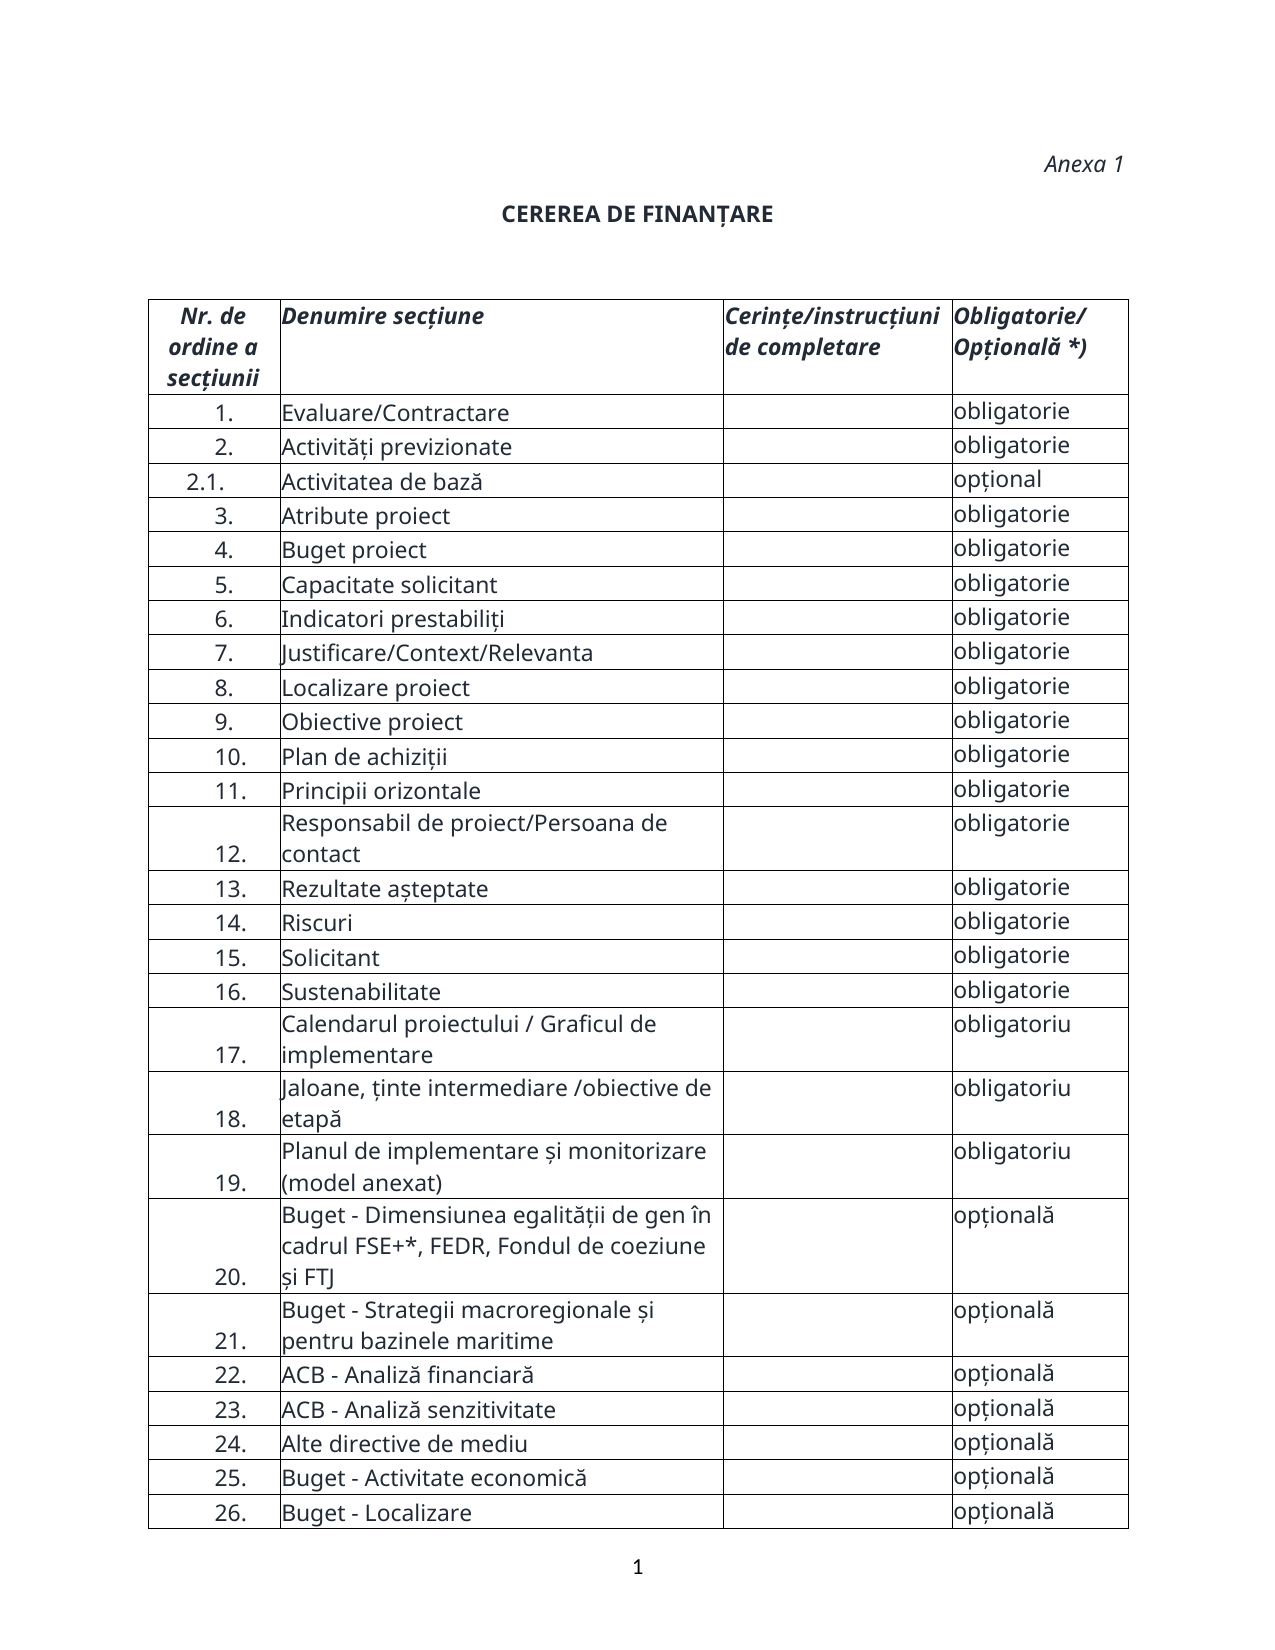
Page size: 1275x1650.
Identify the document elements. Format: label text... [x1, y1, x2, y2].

table_cell obligatorie [953, 940, 1128, 973]
table_cell [724, 601, 952, 634]
table_cell Principii orizontale [281, 773, 723, 806]
table_cell opțională [953, 1392, 1128, 1425]
table_cell [724, 567, 952, 600]
table_cell [724, 498, 952, 531]
table_cell [149, 1495, 280, 1528]
table_cell [724, 704, 952, 737]
table_cell [724, 1008, 952, 1071]
table_cell [149, 1460, 280, 1494]
table_cell obligatorie [953, 670, 1128, 703]
table_cell obligatorie [953, 601, 1128, 634]
table_cell [724, 974, 952, 1007]
table_cell Buget proiect [281, 532, 723, 566]
table_cell opțională [953, 1199, 1128, 1293]
table_cell ACB - Analiză financiară [281, 1357, 723, 1391]
table_cell obligatorie [953, 739, 1128, 772]
table_cell obligatoriu [953, 1135, 1128, 1198]
table_cell obligatoriu [953, 1072, 1128, 1134]
table_cell Indicatori prestabiliți [281, 601, 723, 634]
table_cell obligatorie [953, 429, 1128, 462]
table_cell [724, 670, 952, 703]
table_cell obligatorie [953, 532, 1128, 566]
table_cell [149, 567, 280, 600]
table_cell [149, 905, 280, 938]
table_cell [149, 871, 280, 904]
table_cell [724, 940, 952, 973]
table_cell Planul de implementare și monitorizare (model anexat) [281, 1135, 723, 1198]
table_cell Buget - Localizare [281, 1495, 723, 1528]
table_cell Alte directive de mediu [281, 1426, 723, 1459]
table_cell [149, 1199, 280, 1293]
table_cell Buget - Activitate economică [281, 1460, 723, 1494]
table_cell [149, 429, 280, 462]
table_cell [149, 1135, 280, 1198]
table_cell [724, 464, 952, 497]
table_cell [724, 739, 952, 772]
table_cell [724, 1460, 952, 1494]
table_cell [724, 871, 952, 904]
table_cell obligatorie [953, 871, 1128, 904]
table_cell opțională [953, 1426, 1128, 1459]
table_cell [149, 1426, 280, 1459]
table_cell [149, 807, 280, 870]
table_cell [724, 905, 952, 938]
text CEREREA DE FINANȚARE [148, 198, 1127, 229]
table_cell Localizare proiect [281, 670, 723, 703]
table_cell [149, 773, 280, 806]
table_cell obligatorie [953, 905, 1128, 938]
table_cell [149, 670, 280, 703]
table_cell opțională [953, 1294, 1128, 1356]
table_cell Activități previzionate [281, 429, 723, 462]
table_cell Obiective proiect [281, 704, 723, 737]
table_cell [149, 1357, 280, 1391]
table_cell obligatorie [953, 704, 1128, 737]
table_cell [149, 1072, 280, 1134]
table_cell [724, 1199, 952, 1293]
table_cell obligatorie [953, 395, 1128, 428]
table_cell [149, 532, 280, 566]
table_cell Capacitate solicitant [281, 567, 723, 600]
table_cell [149, 498, 280, 531]
table_cell Jaloane, ținte intermediare /obiective de etapă [281, 1072, 723, 1134]
text Anexa 1 [148, 148, 1127, 179]
table_cell Responsabil de proiect/Persoana de contact [281, 807, 723, 870]
table_cell [149, 974, 280, 1007]
table_cell [724, 1357, 952, 1391]
table_cell [724, 1426, 952, 1459]
table_cell Evaluare/Contractare [281, 395, 723, 428]
table_header Denumire secțiune [281, 300, 723, 394]
table_cell [724, 395, 952, 428]
table_cell [149, 739, 280, 772]
table_cell Activitatea de bază [281, 464, 723, 497]
table_cell [149, 635, 280, 669]
table_cell Riscuri [281, 905, 723, 938]
table_cell [724, 1392, 952, 1425]
table_cell obligatorie [953, 773, 1128, 806]
table_cell obligatorie [953, 807, 1128, 870]
table_header Cerințe/instrucțiuni de completare [724, 300, 952, 394]
table_cell [149, 464, 280, 497]
table_cell obligatorie [953, 974, 1128, 1007]
table_cell obligatoriu [953, 1008, 1128, 1071]
table_cell opțională [953, 1460, 1128, 1494]
table_cell [724, 773, 952, 806]
table_cell opțională [953, 1495, 1128, 1528]
table_cell [149, 704, 280, 737]
table_cell opțională [953, 1357, 1128, 1391]
table_cell [149, 601, 280, 634]
table_cell ACB - Analiză senzitivitate [281, 1392, 723, 1425]
table_cell Plan de achiziții [281, 739, 723, 772]
table_cell opțional [953, 464, 1128, 497]
table_cell [724, 1495, 952, 1528]
table_cell [149, 940, 280, 973]
table_cell Atribute proiect [281, 498, 723, 531]
table_cell obligatorie [953, 498, 1128, 531]
table_cell [724, 1135, 952, 1198]
table_cell [149, 1392, 280, 1425]
table_cell [149, 395, 280, 428]
table_cell [724, 1072, 952, 1134]
table_cell [724, 429, 952, 462]
table_header Obligatorie/Opțională *) [953, 300, 1128, 394]
table_cell Buget - Strategii macroregionale și pentru bazinele maritime [281, 1294, 723, 1356]
table_cell [149, 1294, 280, 1356]
table_cell Justificare/Context/Relevanta [281, 635, 723, 669]
table_cell [724, 532, 952, 566]
table_cell Solicitant [281, 940, 723, 973]
table_cell obligatorie [953, 567, 1128, 600]
table_cell [149, 1008, 280, 1071]
table_cell Sustenabilitate [281, 974, 723, 1007]
table_cell Rezultate așteptate [281, 871, 723, 904]
table_cell Buget - Dimensiunea egalității de gen în cadrul FSE+*, FEDR, Fondul de coeziune și FTJ [281, 1199, 723, 1293]
table_cell [724, 1294, 952, 1356]
table_cell Calendarul proiectului / Graficul de implementare [281, 1008, 723, 1071]
table_cell [724, 635, 952, 669]
table_header Nr. de ordine a secțiunii [149, 300, 280, 394]
table_cell obligatorie [953, 635, 1128, 669]
table_cell [724, 807, 952, 870]
